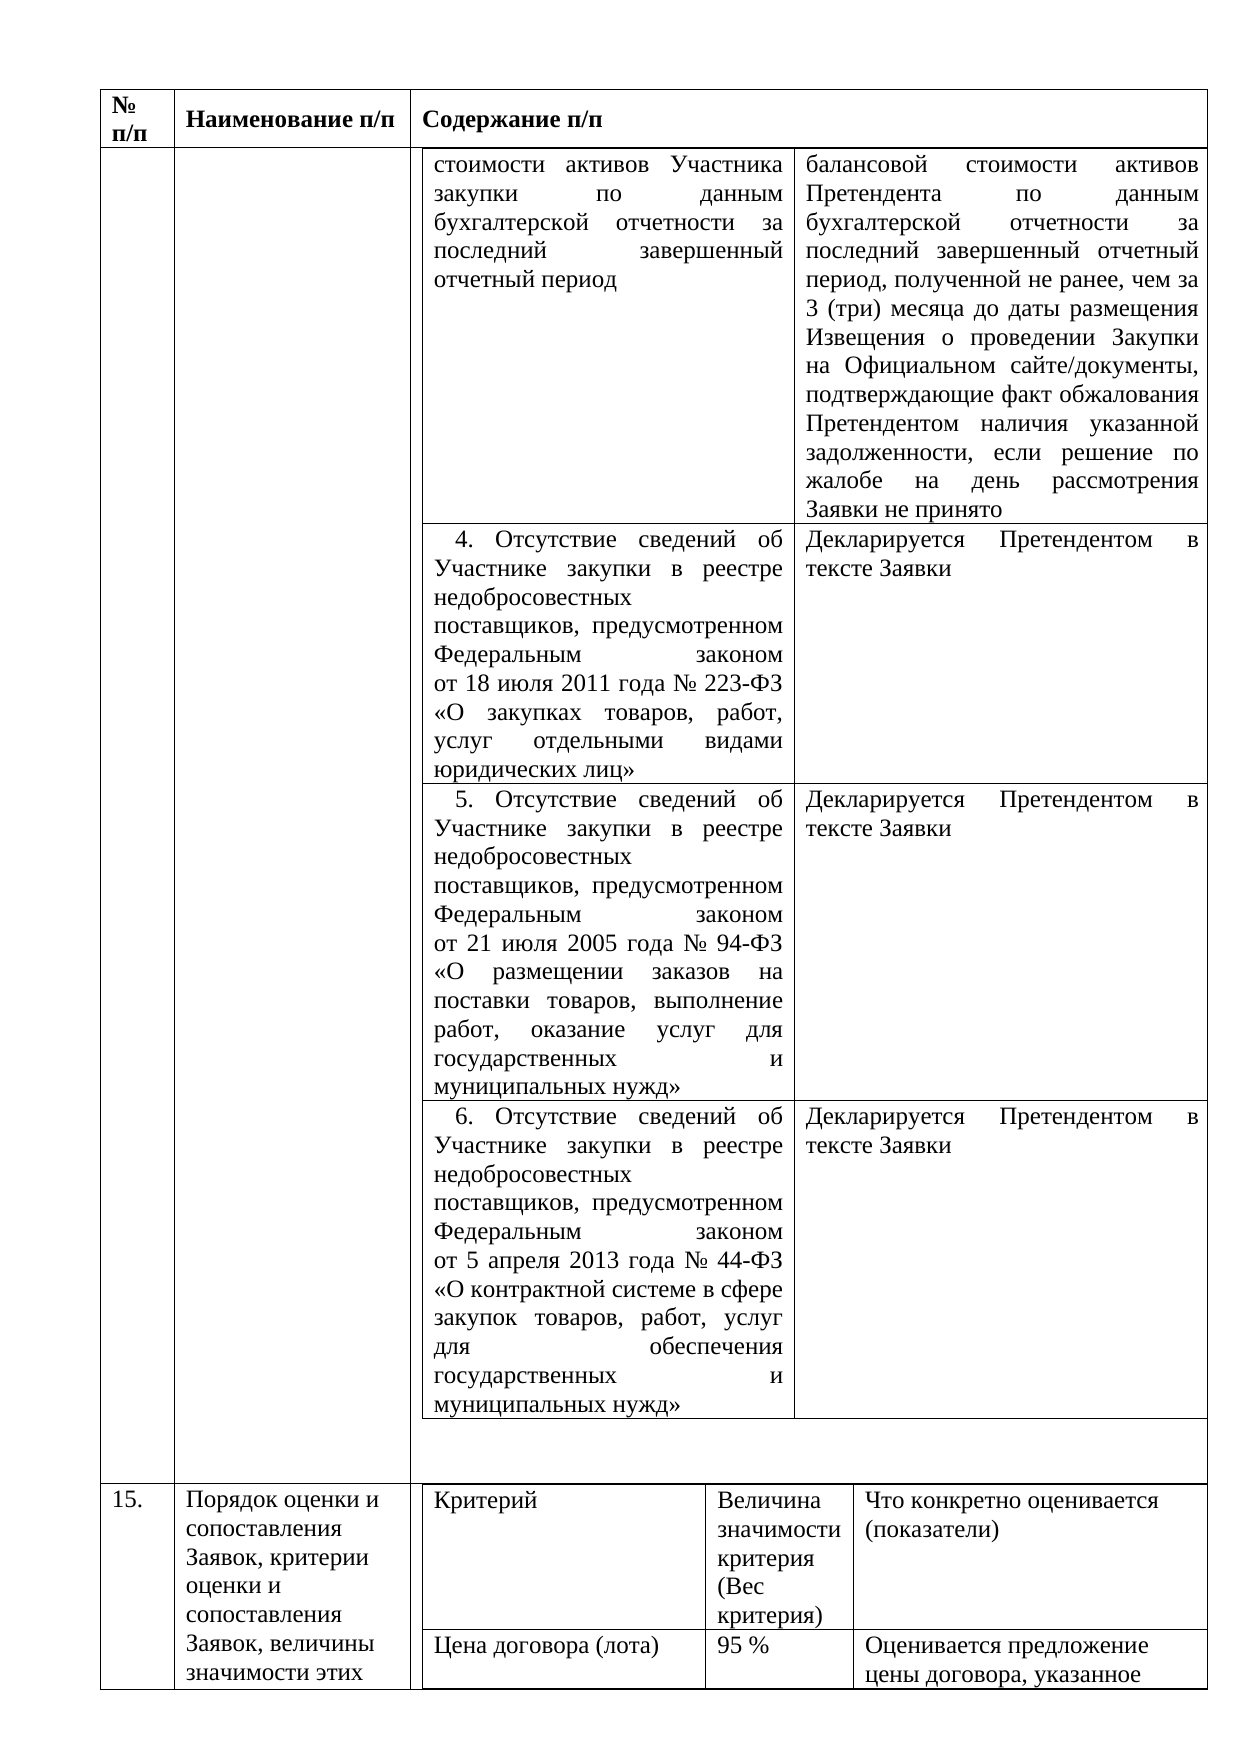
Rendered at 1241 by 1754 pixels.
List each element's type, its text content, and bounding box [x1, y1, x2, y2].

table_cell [175, 1484, 410, 1688]
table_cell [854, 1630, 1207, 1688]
table_header № п/п [101, 90, 174, 147]
table_cell [101, 148, 174, 1483]
table_cell [101, 1484, 174, 1688]
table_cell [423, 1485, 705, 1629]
table_cell Общие требования: [411, 148, 1207, 1483]
table_header Наименование п/п [175, 90, 410, 147]
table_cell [175, 148, 410, 1483]
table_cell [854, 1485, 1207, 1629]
table_header Содержание п/п [411, 90, 1207, 147]
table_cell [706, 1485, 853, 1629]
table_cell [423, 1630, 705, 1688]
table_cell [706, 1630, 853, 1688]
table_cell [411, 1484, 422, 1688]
